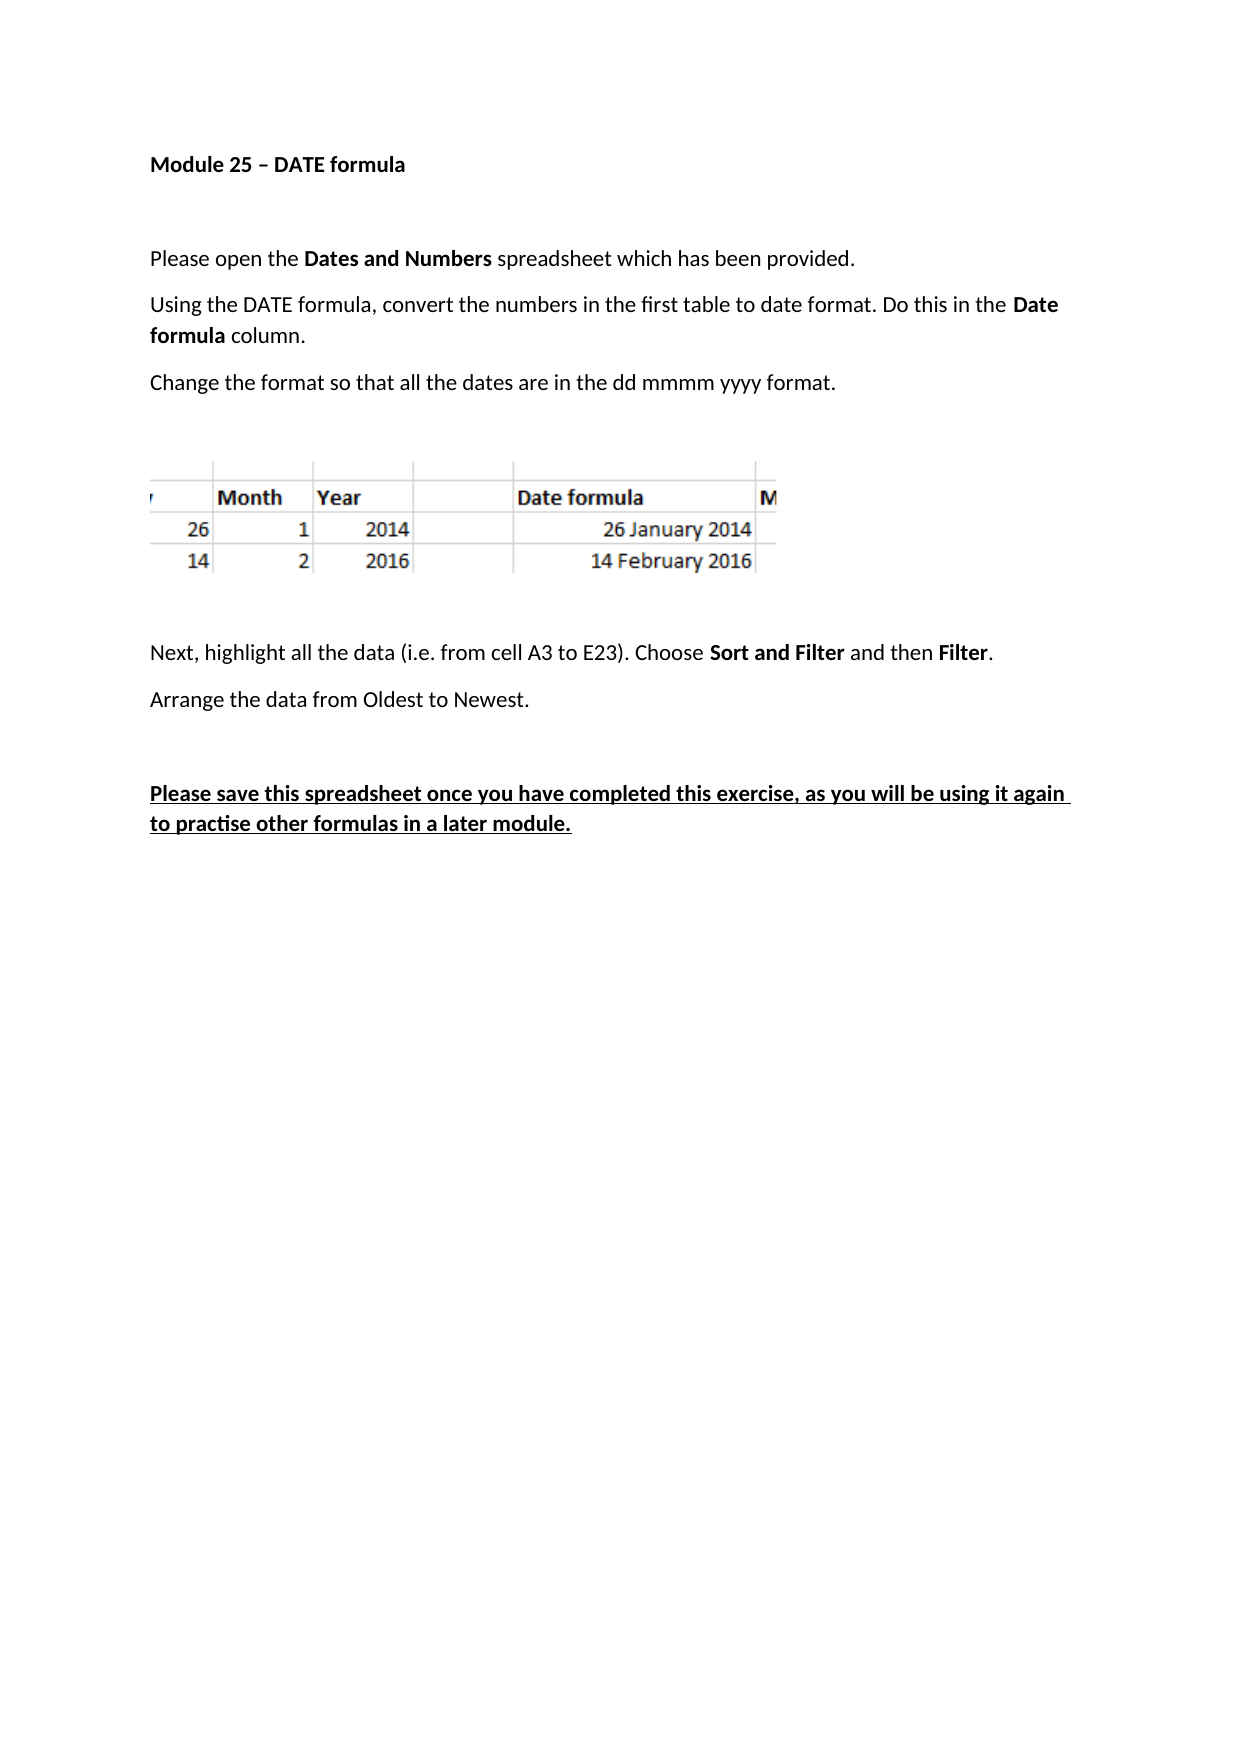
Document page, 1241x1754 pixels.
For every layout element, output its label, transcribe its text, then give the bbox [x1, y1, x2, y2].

text Please open the Dates and Numbers spreadsheet which has been provided. [150, 244, 1090, 272]
text Next, highlight all the data (i.e. from cell A3 to E23). Choose Sort and Filter and then Filter. [150, 638, 1090, 666]
text Change the format so that all the dates are in the dd mmmm yyyy format. [150, 368, 1090, 396]
text Arrange the data from Oldest to Newest. [150, 685, 1090, 713]
picture [150, 461, 777, 573]
text Please save this spreadsheet once you have completed this exercise, as you will be using it again to practise other formulas in a later module. [150, 779, 1090, 837]
text Using the DATE formula, convert the numbers in the first table to date format. Do this in the Date formula column. [150, 291, 1090, 349]
text Module 25 – DATE formula [150, 150, 1090, 178]
